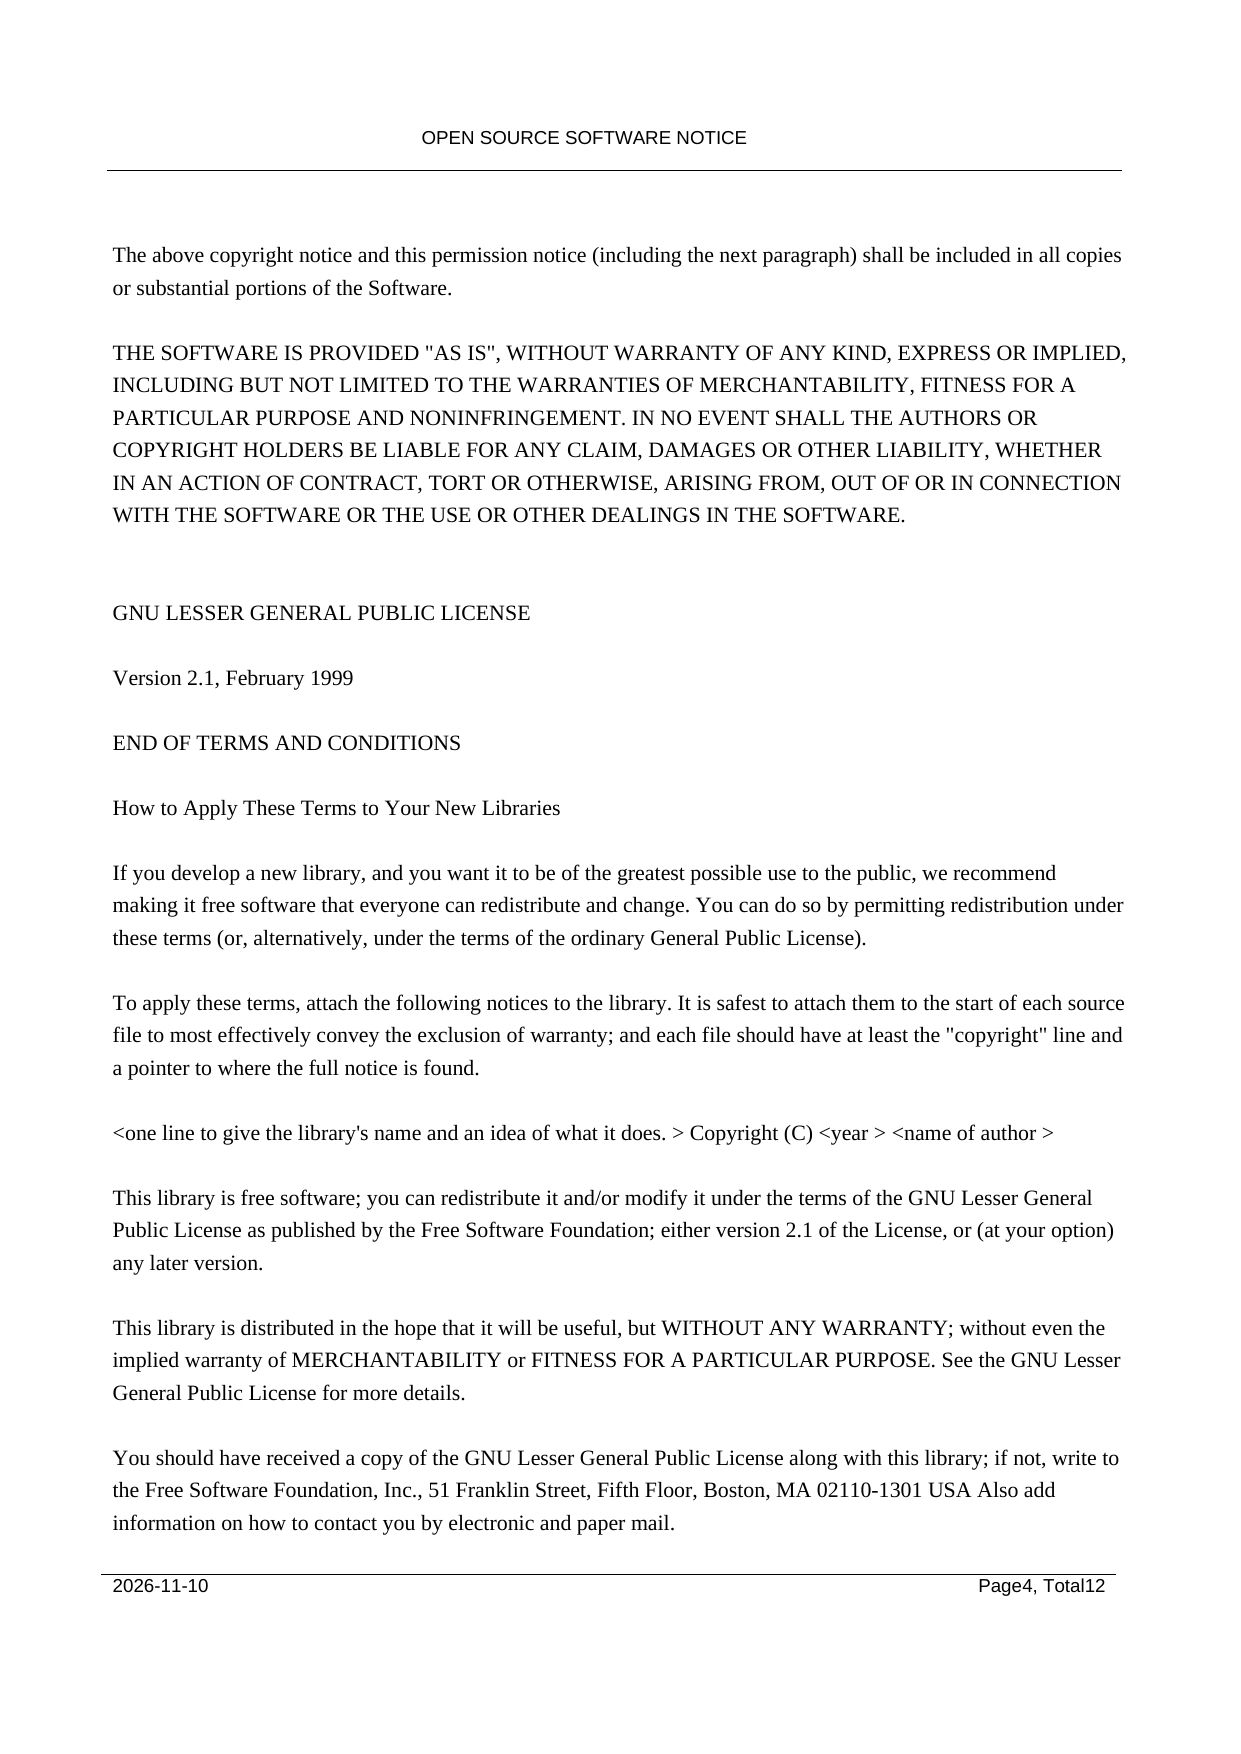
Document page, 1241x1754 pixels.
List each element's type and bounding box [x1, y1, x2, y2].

text [112, 206, 1128, 1539]
